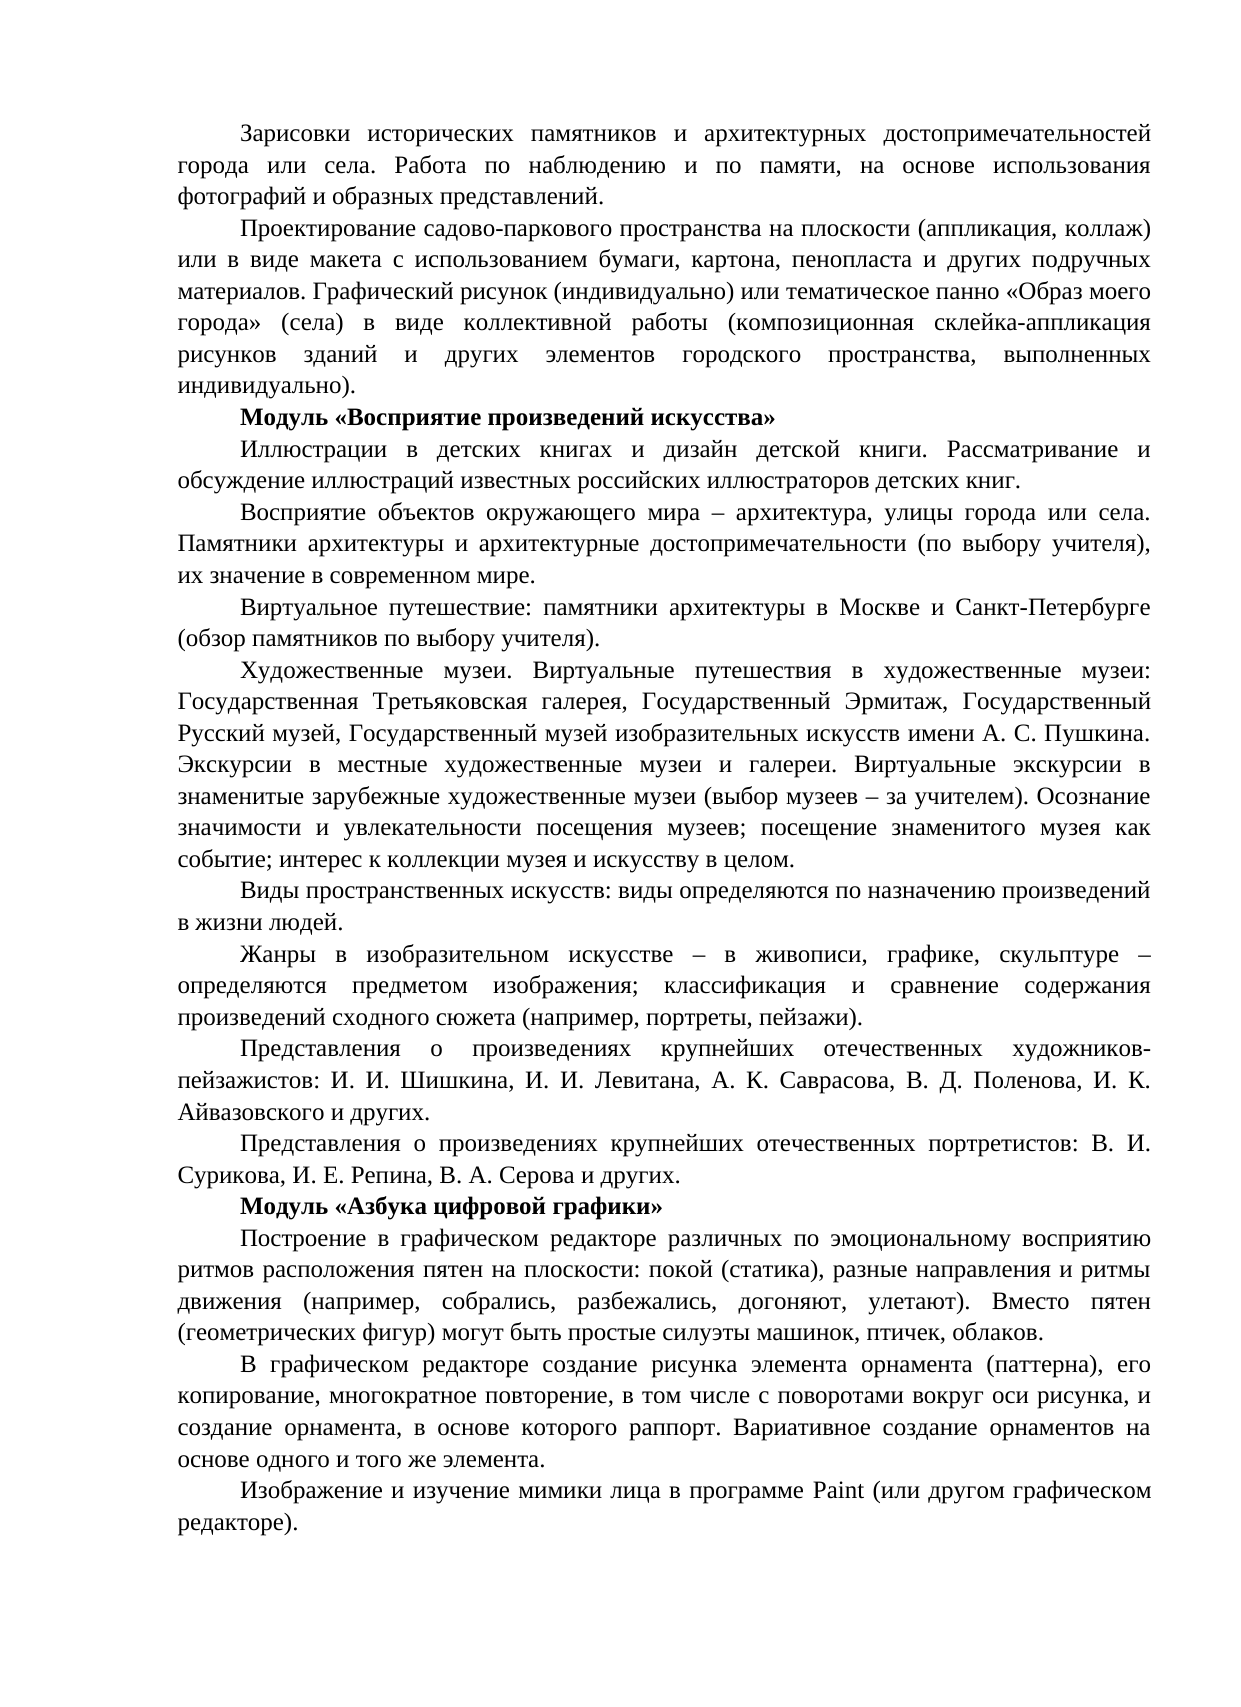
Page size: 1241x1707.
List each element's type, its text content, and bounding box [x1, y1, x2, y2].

text Модуль «Азбука цифровой графики» [177, 1191, 1152, 1220]
text Проектирование садово-паркового пространства на плоскости (аппликация, коллаж) или в виде макета с использованием бумаги, картона, пенопласта и других подручных материалов. Графический рисунок (индивидуально) или тематическое панно «Образ моего города» (села) в виде коллективной работы (композиционная склейка-аппликация рисунков зданий и других элементов городского пространства, выполненных индивидуально). [177, 213, 1152, 399]
text Виртуальное путешествие: памятники архитектуры в Москве и Санкт-Петербурге (обзор памятников по выбору учителя). [177, 592, 1152, 652]
text Восприятие объектов окружающего мира – архитектура, улицы города или села. Памятники архитектуры и архитектурные достопримечательности (по выбору учителя), их значение в современном мире. [177, 497, 1152, 589]
text Построение в графическом редакторе различных по эмоциональному восприятию ритмов расположения пятен на плоскости: покой (статика), разные направления и ритмы движения (например, собрались, разбежались, догоняют, улетают). Вместо пятен (геометрических фигур) могут быть простые силуэты машинок, птичек, облаков. [177, 1223, 1152, 1346]
text Изображение и изучение мимики лица в программе Paint (или другом графическом редакторе). [177, 1475, 1152, 1536]
text Иллюстрации в детских книгах и дизайн детской книги. Рассматривание и обсуждение иллюстраций известных российских иллюстраторов детских книг. [177, 434, 1152, 494]
text Представления о произведениях крупнейших отечественных художников-пейзажистов: И. И. Шишкина, И. И. Левитана, А. К. Саврасова, В. Д. Поленова, И. К. Айвазовского и других. [177, 1033, 1152, 1125]
text Виды пространственных искусств: виды определяются по назначению произведений в жизни людей. [177, 876, 1152, 936]
text Зарисовки исторических памятников и архитектурных достопримечательностей города или села. Работа по наблюдению и по памяти, на основе использования фотографий и образных представлений. [177, 118, 1152, 210]
text Представления о произведениях крупнейших отечественных портретистов: В. И. Сурикова, И. Е. Репина, В. А. Серова и других. [177, 1128, 1152, 1188]
text Художественные музеи. Виртуальные путешествия в художественные музеи: Государственная Третьяковская галерея, Государственный Эрмитаж, Государственный Русский музей, Государственный музей изобразительных искусств имени А. С. Пушкина. Экскурсии в местные художественные музеи и галереи. Виртуальные экскурсии в знаменитые зарубежные художественные музеи (выбор музеев – за учителем). Осознание значимости и увлекательности посещения музеев; посещение знаменитого музея как событие; интерес к коллекции музея и искусству в целом. [177, 655, 1152, 873]
text Жанры в изобразительном искусстве – в живописи, графике, скульптуре – определяются предметом изображения; классификация и сравнение содержания произведений сходного сюжета (например, портреты, пейзажи). [177, 939, 1152, 1031]
text Модуль «Восприятие произведений искусства» [177, 402, 1152, 431]
text В графическом редакторе создание рисунка элемента орнамента (паттерна), его копирование, многократное повторение, в том числе с поворотами вокруг оси рисунка, и создание орнамента, в основе которого раппорт. Вариативное создание орнаментов на основе одного и того же элемента. [177, 1349, 1152, 1472]
